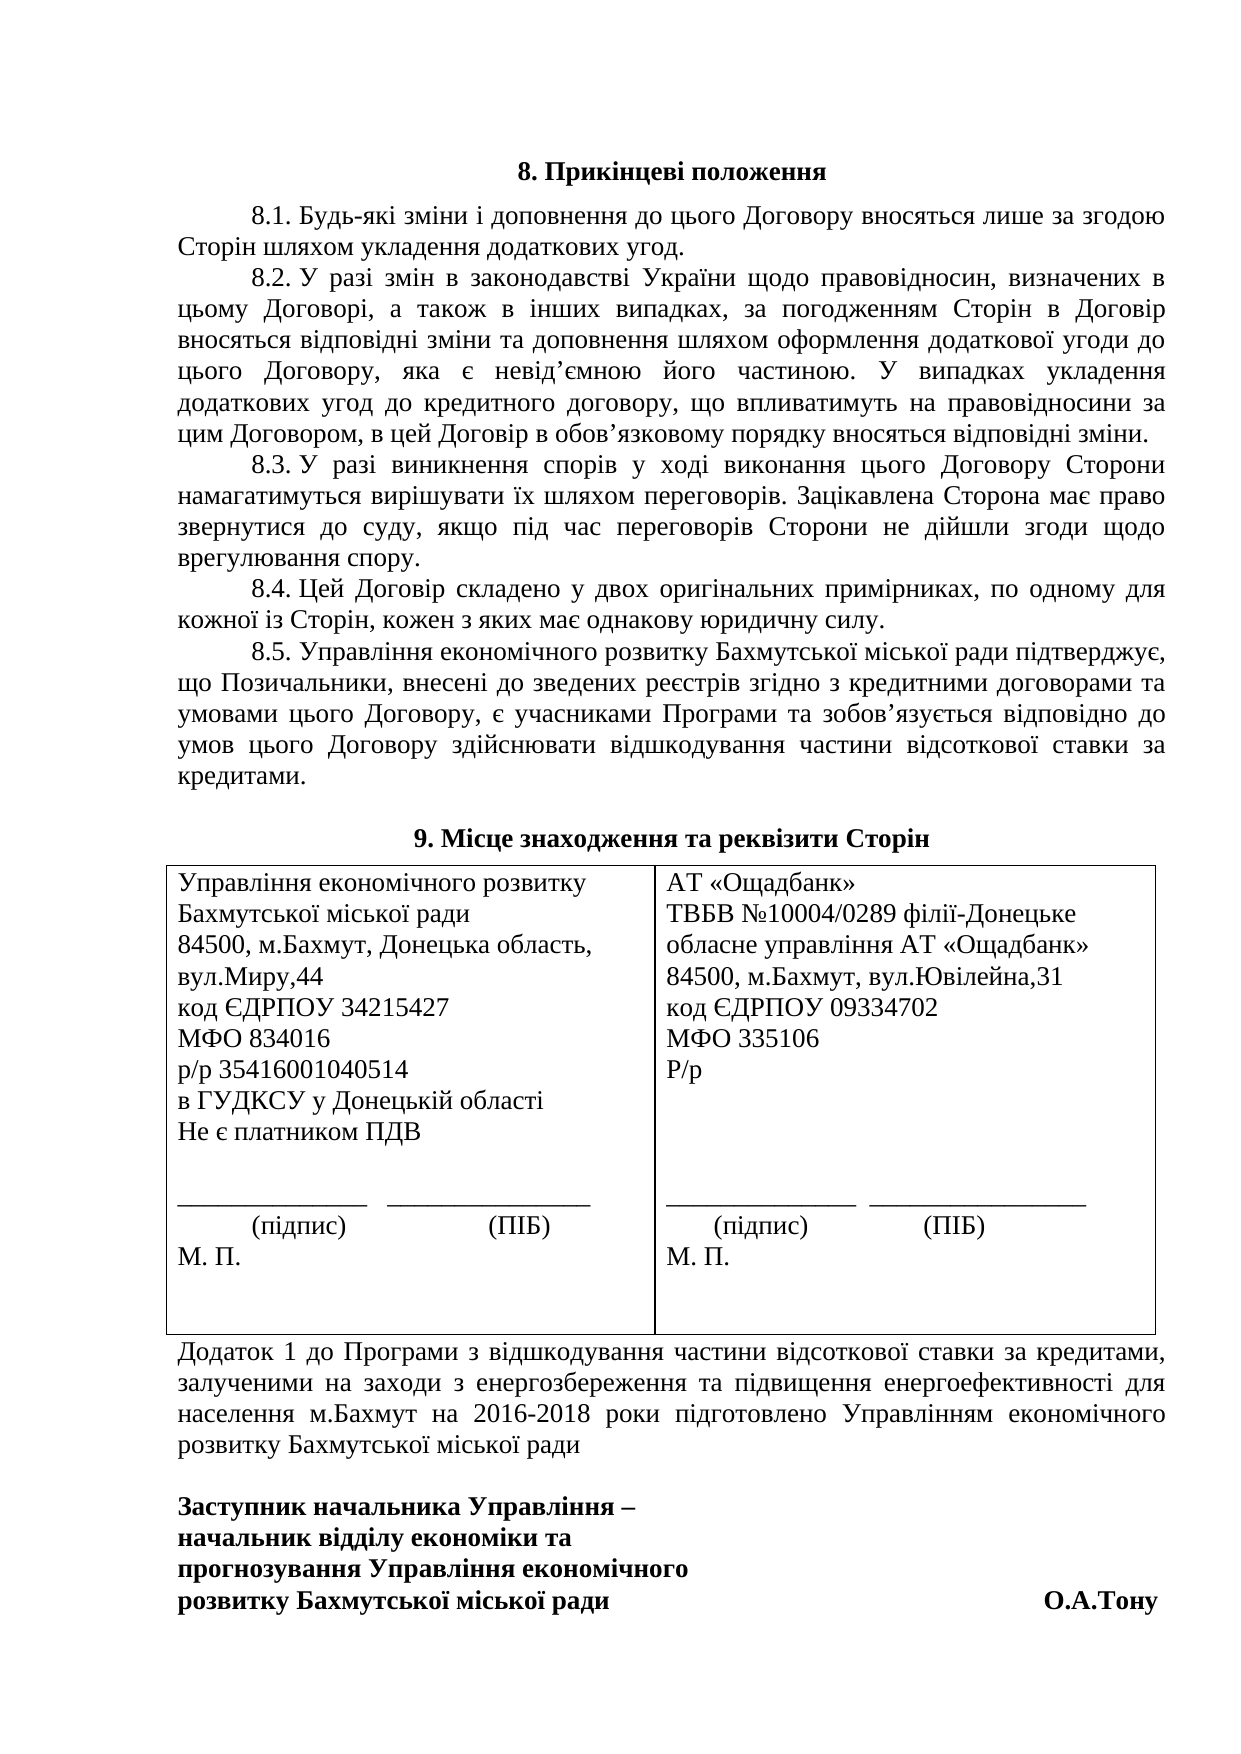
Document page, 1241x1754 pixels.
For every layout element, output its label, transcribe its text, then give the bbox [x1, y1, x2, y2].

text розвитку Бахмутської міської ради О.А.Тону [177, 1584, 1167, 1615]
text Додаток 1 до Програми з відшкодування частини відсоткової ставки за кредитами, залученими на заходи з енергозбереження та підвищення енергоефективності для населення м.Бахмут на 2016-2018 роки підготовлено Управлінням економічного розвитку Бахмутської міської ради [177, 1334, 1167, 1459]
text 8.3. У разі виникнення спорів у ході виконання цього Договору Сторони намагатимуться вирішувати їх шляхом переговорів. Зацікавлена Сторона має право звернутися до суду, якщо під час переговорів Сторони не дійшли згоди щодо врегулювання спору. [177, 448, 1167, 572]
text 8.4. Цей Договір складено у двох оригінальних примірниках, по одному для кожної із Сторін, кожен з яких має однакову юридичну силу. [177, 572, 1167, 635]
table_header АТ «Ощадбанк» ТВБВ №10004/0289 філії-Донецьке обласне управління АТ «Ощадбанк» 84500, м.Бахмут, вул.Ювілейна,31 код ЄДРПОУ 09334702 МФО 335106 Р/р ______________ ________________ (підпис) (ПІБ) М. П. [656, 866, 1155, 1333]
text начальник відділу економіки та [177, 1521, 1167, 1553]
text 8. Прикінцеві положення [177, 155, 1167, 186]
text 9. Місце знаходження та реквізити Сторін [177, 822, 1167, 853]
text 8.1. Будь-які зміни і доповнення до цього Договору вносяться лише за згодою Сторін шляхом укладення додаткових угод. [177, 199, 1167, 261]
text прогнозування Управління економічного [177, 1553, 1167, 1584]
table_header Управління економічного розвитку Бахмутської міської ради 84500, м.Бахмут, Донецька область, вул.Миру,44 код ЄДРПОУ 34215427 МФО 834016 р/р 35416001040514 в ГУДКСУ у Донецькій області Не є платником ПДВ ______________ _______________ (підпис) (ПІБ) М. П. [167, 866, 654, 1333]
text 8.2. У разі змін в законодавстві України щодо правовідносин, визначених в цьому Договорі, а також в інших випадках, за погодженням Сторін в Договір вносяться відповідні зміни та доповнення шляхом оформлення додаткової угоди до цього Договору, яка є невід’ємною його частиною. У випадках укладення додаткових угод до кредитного договору, що впливатимуть на правовідносини за цим Договором, в цей Договір в обов’язковому порядку вносяться відповідні зміни. [177, 261, 1167, 448]
text 8.5. Управління економічного розвитку Бахмутської міської ради підтверджує, що Позичальники, внесені до зведених реєстрів згідно з кредитними договорами та умовами цього Договору, є учасниками Програми та зобов’язується відповідно до умов цього Договору здійснювати відшкодування частини відсоткової ставки за кредитами. [177, 635, 1167, 791]
text Заступник начальника Управління – [177, 1490, 1167, 1521]
